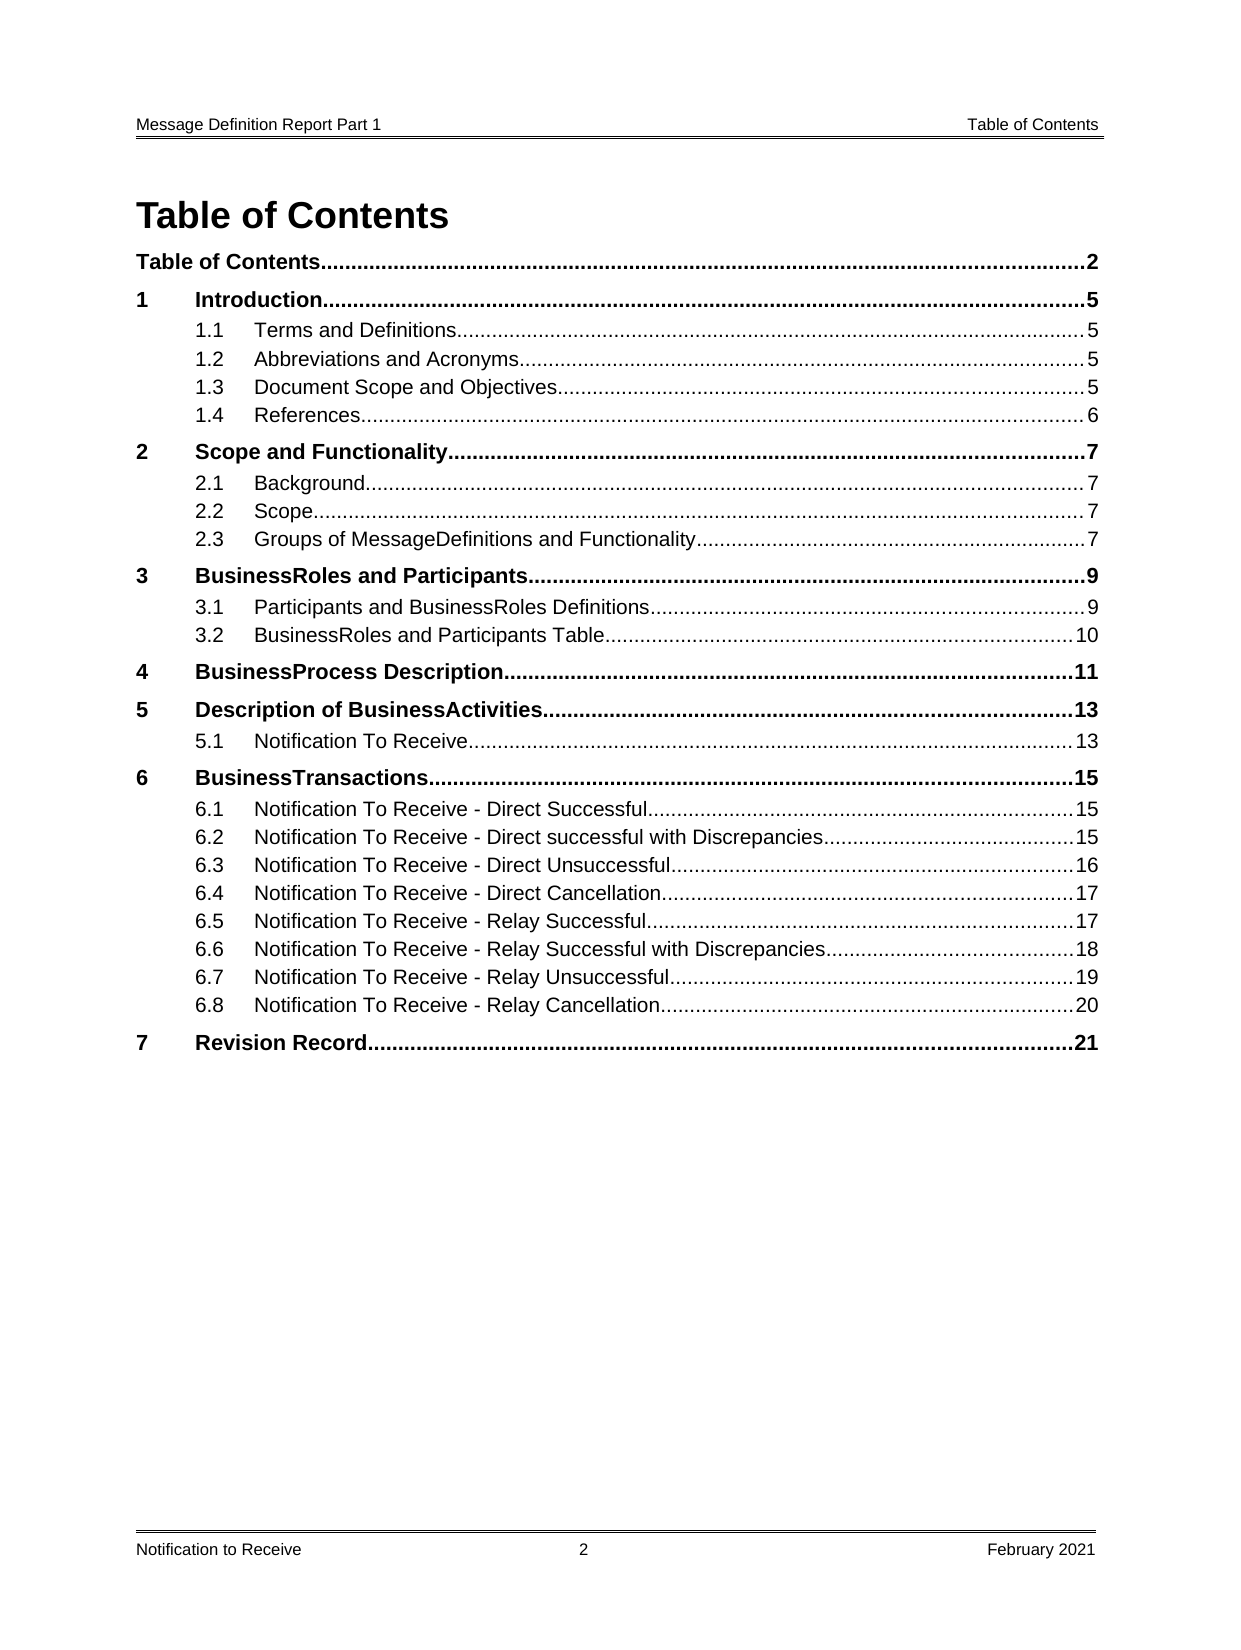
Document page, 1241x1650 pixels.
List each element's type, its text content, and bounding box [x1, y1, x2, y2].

text 1.2 Abbreviations and Acronyms 5 [195, 346, 1104, 370]
text 6 BusinessTransactions 15 [136, 765, 1104, 790]
text 1.3 Document Scope and Objectives 5 [195, 374, 1104, 398]
text 6.7 Notification To Receive - Relay Unsuccessful 19 [195, 965, 1104, 989]
text 6.3 Notification To Receive - Direct Unsuccessful 16 [195, 853, 1104, 877]
text 2.2 Scope 7 [195, 499, 1104, 523]
text Table of Contents 2 [136, 249, 1104, 274]
text 5.1 Notification To Receive 13 [195, 728, 1104, 752]
text 1.4 References 6 [195, 403, 1104, 427]
text 6.2 Notification To Receive - Direct successful with Discrepancies 15 [195, 824, 1104, 848]
text 6.6 Notification To Receive - Relay Successful with Discrepancies 18 [195, 937, 1104, 961]
text 4 BusinessProcess Description 11 [136, 659, 1104, 684]
text 3.2 BusinessRoles and Participants Table 10 [195, 623, 1104, 647]
text 7 Revision Record 21 [136, 1030, 1104, 1055]
text 2.3 Groups of MessageDefinitions and Functionality 7 [195, 527, 1104, 551]
subtitle Table of Contents [136, 193, 1104, 237]
text 1 Introduction 5 [136, 287, 1104, 312]
text 6.1 Notification To Receive - Direct Successful 15 [195, 796, 1104, 820]
text 6.8 Notification To Receive - Relay Cancellation 20 [195, 993, 1104, 1017]
text 2.1 Background 7 [195, 471, 1104, 494]
text 5 Description of BusinessActivities 13 [136, 697, 1104, 722]
text 3.1 Participants and BusinessRoles Definitions 9 [195, 595, 1104, 619]
text 6.5 Notification To Receive - Relay Successful 17 [195, 909, 1104, 933]
text 6.4 Notification To Receive - Direct Cancellation 17 [195, 881, 1104, 905]
text 2 Scope and Functionality 7 [136, 439, 1104, 464]
text 1.1 Terms and Definitions 5 [195, 318, 1104, 342]
text 3 BusinessRoles and Participants 9 [136, 563, 1104, 588]
